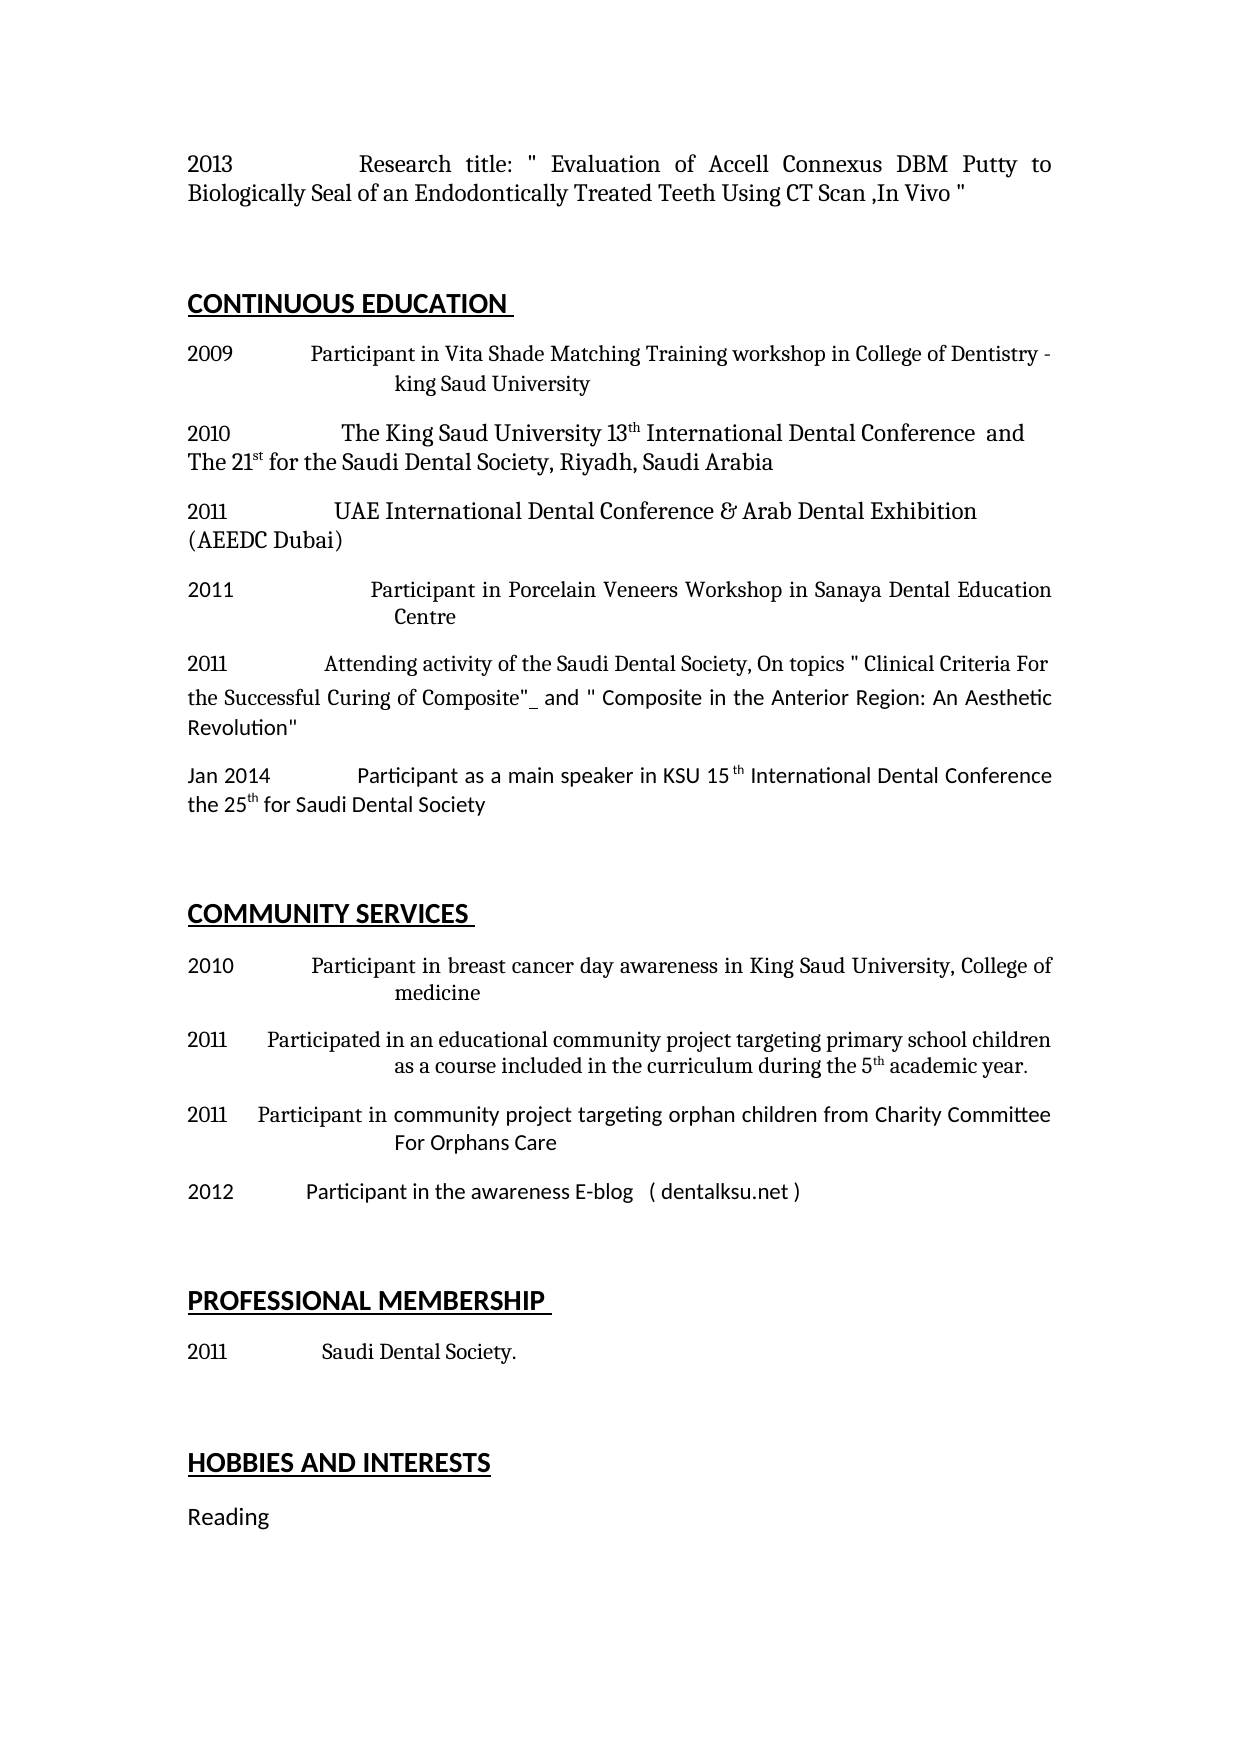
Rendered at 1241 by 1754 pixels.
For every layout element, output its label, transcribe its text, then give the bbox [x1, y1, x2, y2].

text 2010 The King Saud University 13th International Dental Conference and The 21st for the Saudi Dental Society, Riyadh, Saudi Arabia [187, 419, 1053, 476]
text 2011 Participant in Porcelain Veneers Workshop in Sanaya Dental Education Centre [187, 576, 1053, 630]
text 2013 Research title: " Evaluation of Accell Connexus DBM Putty to Biologically Seal of an Endodontically Treated Teeth Using CT Scan ,In Vivo " [187, 150, 1053, 207]
text CONTINUOUS EDUCATION [187, 285, 1053, 320]
text 2009 Participant in Vita Shade Matching Training workshop in College of Dentistry - king Saud University [187, 341, 1053, 398]
text 2011 Participated in an educational community project targeting primary school children as a course included in the curriculum during the 5th academic year. [187, 1027, 1053, 1079]
text Reading [187, 1501, 1053, 1531]
text 2012 Participant in the awareness E-blog ( dentalksu.net ) [187, 1177, 1053, 1205]
text 2011 UAE International Dental Conference & Arab Dental Exhibition (AEEDC Dubai) [187, 497, 1053, 555]
text 2011 Participant in community project targeting orphan children from Charity Committee For Orphans Care [187, 1100, 1053, 1156]
text 2011 Attending activity of the Saudi Dental Society, On topics " Clinical Criteria For the Successful Curing of Composite" and " Composite in the Anterior Region: An Aesthetic Revolution" [187, 651, 1053, 741]
text COMMUNITY SERVICES [187, 895, 1053, 931]
text PROFESSIONAL MEMBERSHIP [187, 1282, 1053, 1318]
text 2010 Participant in breast cancer day awareness in King Saud University, College of medicine [187, 951, 1053, 1006]
text HOBBIES AND INTERESTS [187, 1444, 1053, 1480]
text Jan 2014 Participant as a main speaker in KSU 15th International Dental Conference the 25th for Saudi Dental Society [187, 762, 1053, 818]
text 2011 Saudi Dental Society. [187, 1339, 1053, 1365]
